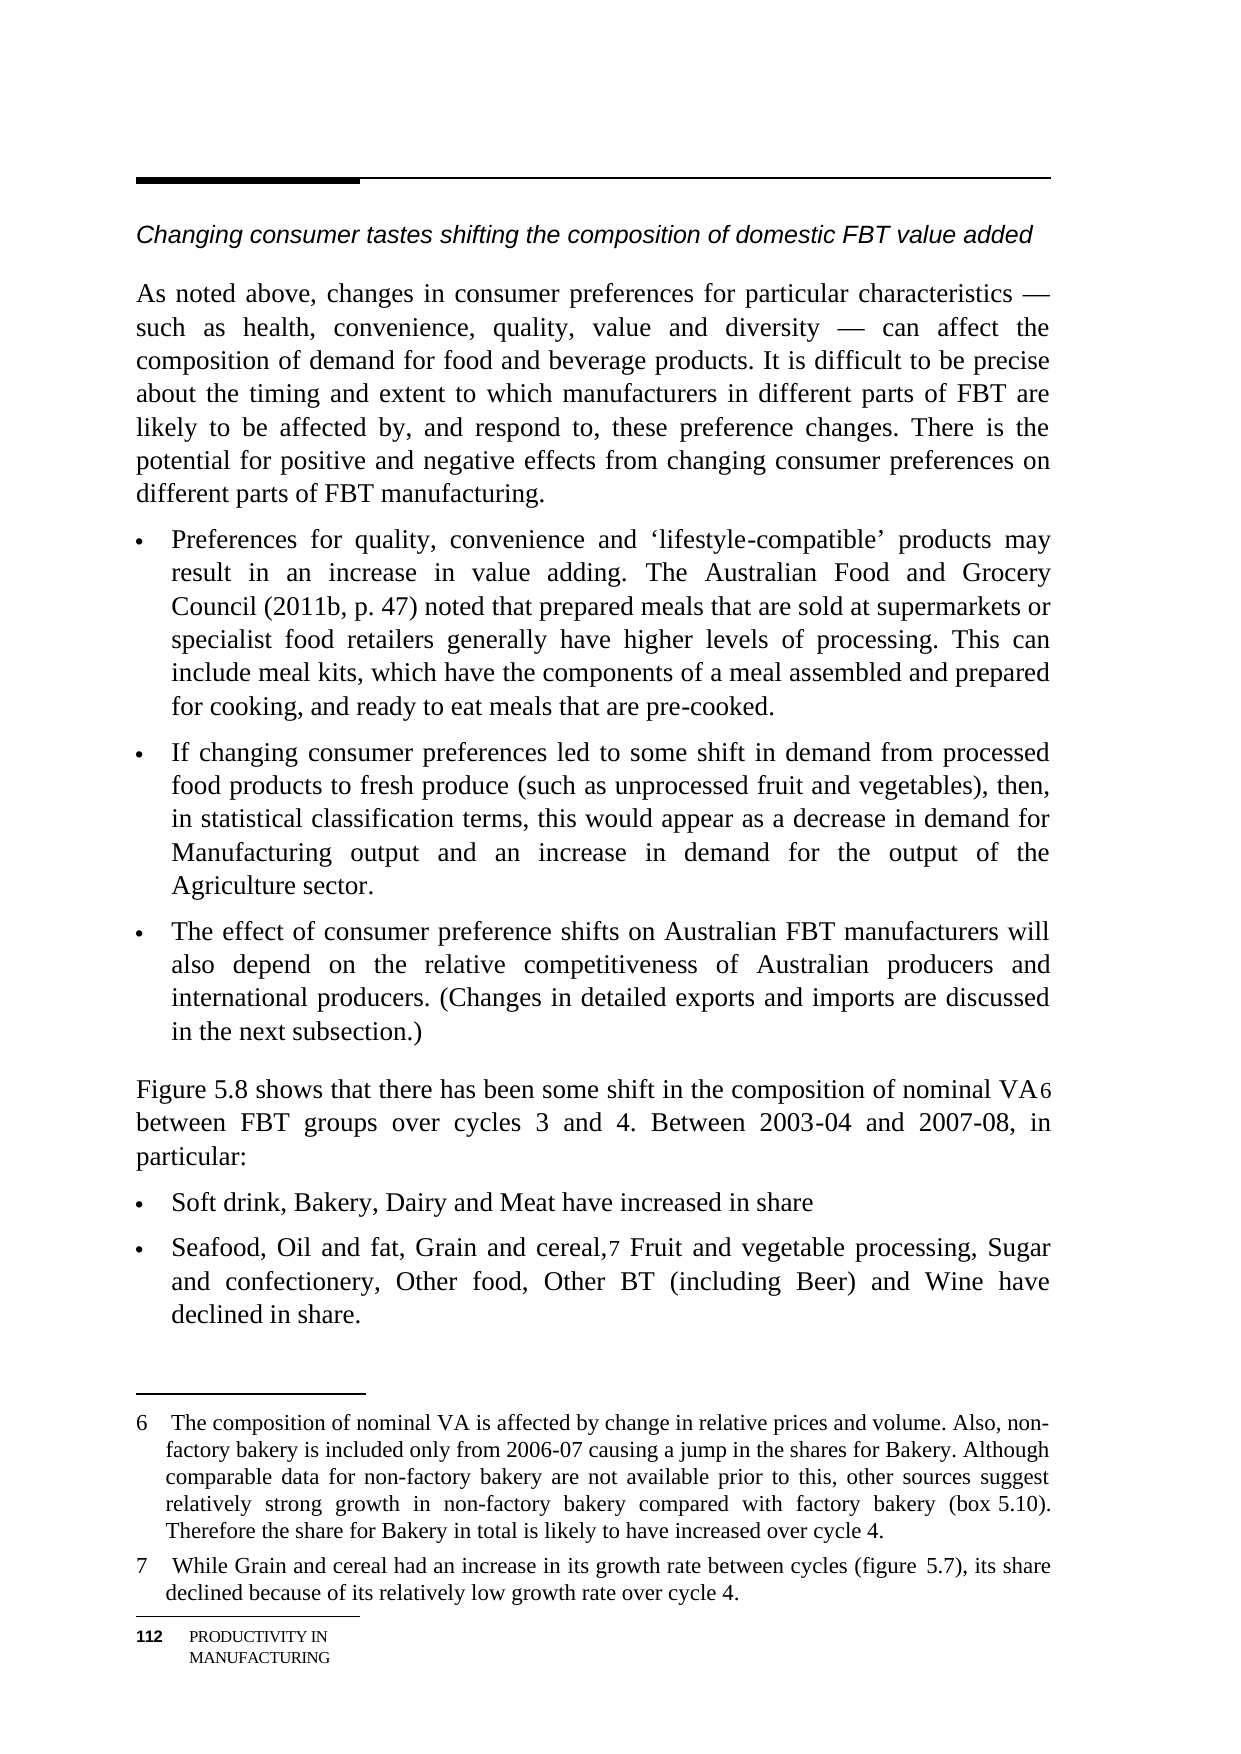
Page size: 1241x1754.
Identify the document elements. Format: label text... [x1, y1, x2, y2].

subtitle Changing consumer tastes shifting the composition of domestic FBT value added [136, 217, 1051, 250]
list Preferences for quality, convenience and ‘lifestyle-compatible’ products may result in an increase in value adding. The Australian Food and Grocery Council (2011b, p. 47) noted that prepared meals that are sold at supermarkets or specialist food retailers generally have higher levels of processing. This can include meal kits, which have the components of a meal assembled and prepared for cooking, and ready to eat meals that are pre-cooked. [136, 521, 1051, 721]
text Figure 5.8 shows that there has been some shift in the composition of nominal VA between FBT groups over cycles 3 and 4. Between 2003-04 and 2007-08, in particular: [136, 1071, 1051, 1171]
list Seafood, Oil and fat, Grain and cereal, Fruit and vegetable processing, Sugar and confectionery, Other food, Other BT (including Beer) and Wine have declined in share. [136, 1229, 1051, 1329]
list Soft drink, Bakery, Dairy and Meat have increased in share [136, 1183, 1051, 1217]
list The effect of consumer preference shifts on Australian FBT manufacturers will also depend on the relative competitiveness of Australian producers and international producers. (Changes in detailed exports and imports are discussed in the next subsection.) [136, 913, 1051, 1046]
text As noted above, changes in consumer preferences for particular characteristics — such as health, convenience, quality, value and diversity — can affect the composition of demand for food and beverage products. It is difficult to be precise about the timing and extent to which manufacturers in different parts of FBT are likely to be affected by, and respond to, these preference changes. There is the potential for positive and negative effects from changing consumer preferences on different parts of FBT manufacturing. [136, 275, 1051, 508]
list If changing consumer preferences led to some shift in demand from processed food products to fresh produce (such as unprocessed fruit and vegetables), then, in statistical classification terms, this would appear as a decrease in demand for Manufacturing output and an increase in demand for the output of the Agriculture sector. [136, 733, 1051, 900]
